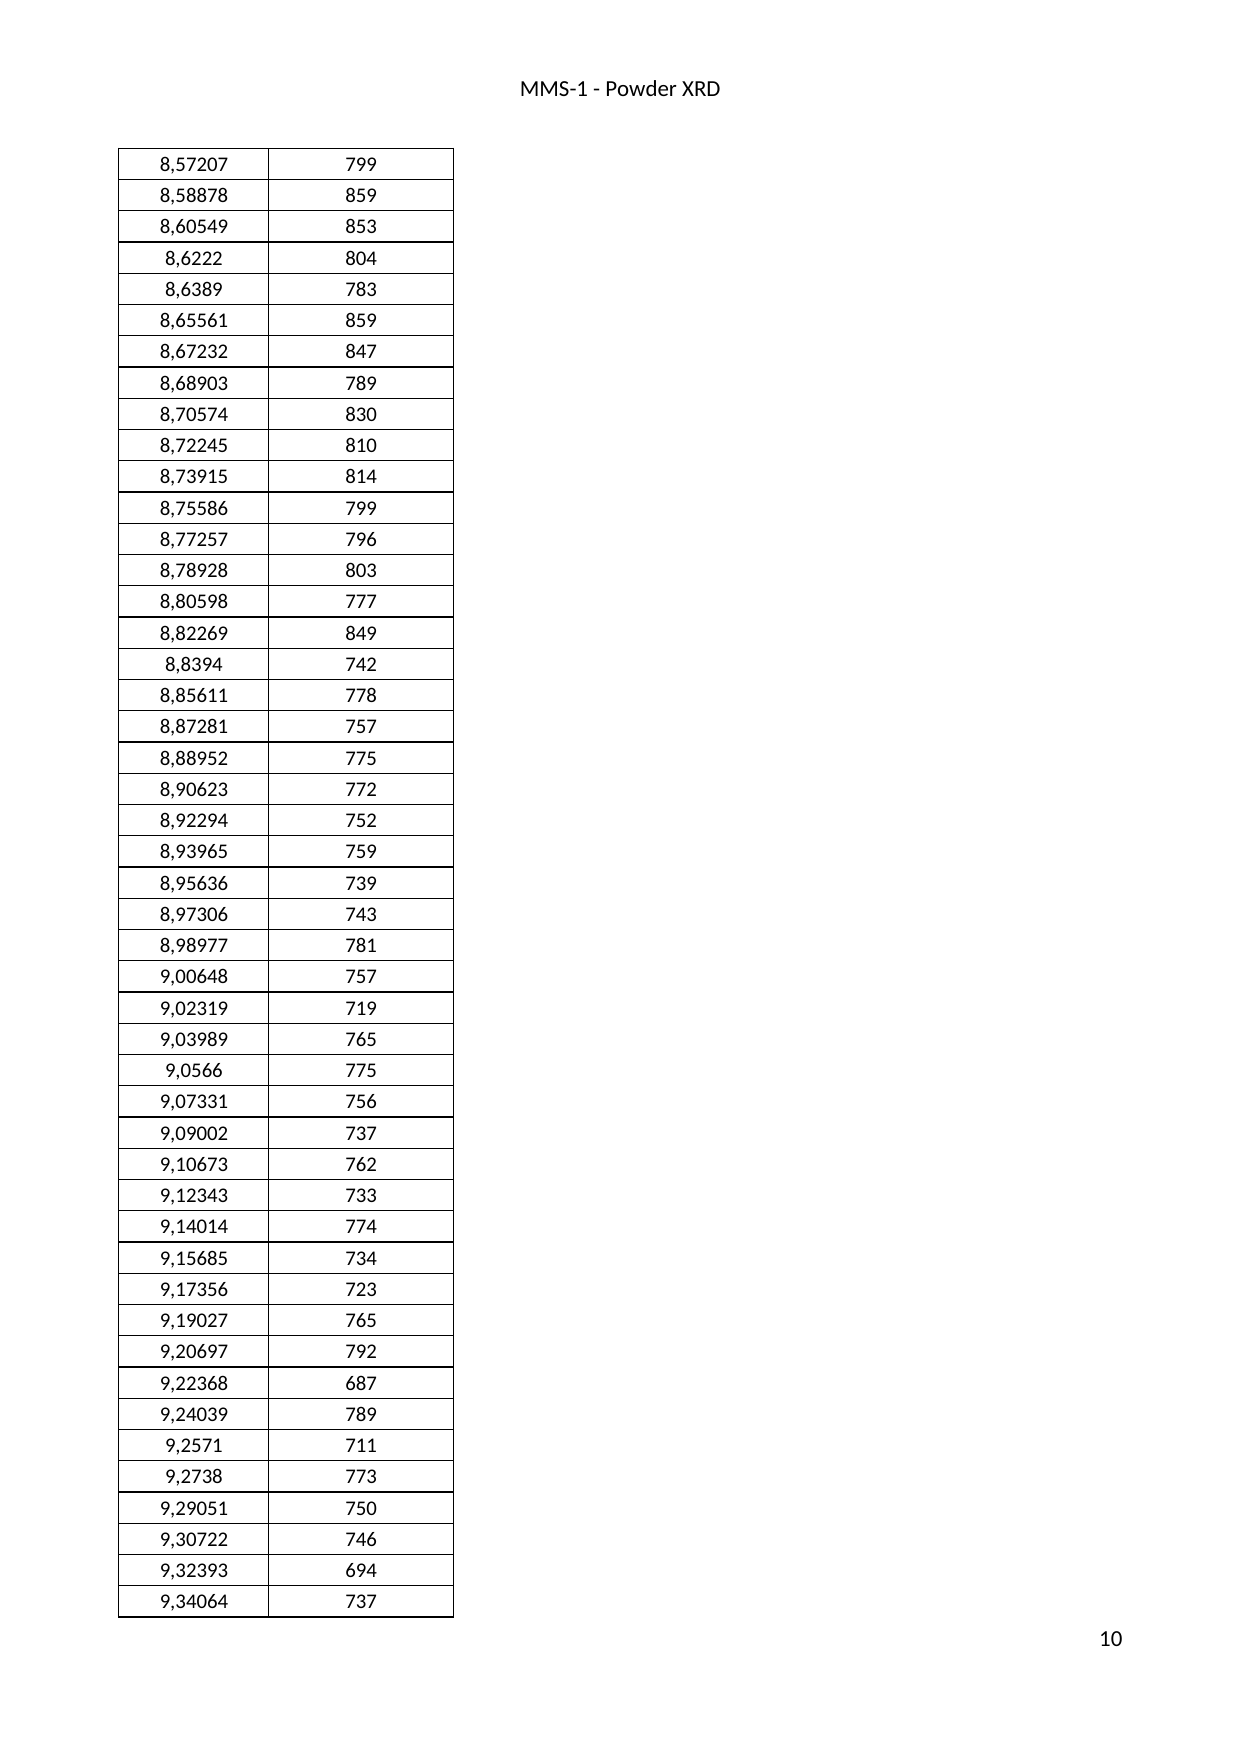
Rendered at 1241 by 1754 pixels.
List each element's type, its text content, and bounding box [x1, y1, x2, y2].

table_cell 723 [269, 1274, 453, 1304]
table_cell 773 [269, 1461, 453, 1491]
table_cell 9,24039 [119, 1399, 268, 1429]
table_cell 8,67232 [119, 336, 268, 366]
table_cell 772 [269, 774, 453, 804]
table_cell 743 [269, 899, 453, 929]
table_cell 8,80598 [119, 586, 268, 616]
table_cell 849 [269, 618, 453, 648]
table_cell 719 [269, 993, 453, 1023]
table_cell 8,93965 [119, 836, 268, 866]
table_cell 9,32393 [119, 1555, 268, 1585]
table_cell 9,03989 [119, 1024, 268, 1054]
table_cell 8,72245 [119, 430, 268, 460]
table_cell 687 [269, 1368, 453, 1398]
table_cell 739 [269, 868, 453, 898]
table_cell 9,2738 [119, 1461, 268, 1491]
table_cell 9,34064 [119, 1586, 268, 1616]
table_cell 9,00648 [119, 961, 268, 991]
table_cell 775 [269, 1055, 453, 1085]
table_cell 765 [269, 1024, 453, 1054]
table_cell 9,07331 [119, 1086, 268, 1116]
table_cell 750 [269, 1493, 453, 1523]
table_cell 789 [269, 368, 453, 398]
table_cell 799 [269, 493, 453, 523]
table_cell 9,10673 [119, 1149, 268, 1179]
table_cell 8,88952 [119, 743, 268, 773]
table_cell 8,85611 [119, 680, 268, 710]
table_cell 789 [269, 1399, 453, 1429]
table_cell 733 [269, 1180, 453, 1210]
table_cell 8,77257 [119, 524, 268, 554]
table_cell 746 [269, 1524, 453, 1554]
table_cell 814 [269, 461, 453, 491]
table_cell 8,58878 [119, 180, 268, 210]
table_cell 804 [269, 243, 453, 273]
table_cell 810 [269, 430, 453, 460]
table_cell 757 [269, 711, 453, 741]
table_cell 783 [269, 274, 453, 304]
table_cell 9,12343 [119, 1180, 268, 1210]
table_cell 859 [269, 305, 453, 335]
table_cell 8,95636 [119, 868, 268, 898]
table_cell 9,02319 [119, 993, 268, 1023]
table_cell 8,6389 [119, 274, 268, 304]
table_cell 777 [269, 586, 453, 616]
table_cell 8,8394 [119, 649, 268, 679]
table_cell 859 [269, 180, 453, 210]
table_cell 762 [269, 1149, 453, 1179]
table_cell 774 [269, 1211, 453, 1241]
table_cell 796 [269, 524, 453, 554]
table_cell 711 [269, 1430, 453, 1460]
table_cell 8,82269 [119, 618, 268, 648]
table_cell 756 [269, 1086, 453, 1116]
table_cell 9,2571 [119, 1430, 268, 1460]
table_cell 781 [269, 930, 453, 960]
table_cell 757 [269, 961, 453, 991]
table_cell 8,57207 [119, 149, 268, 179]
table_cell 759 [269, 836, 453, 866]
table_cell 9,29051 [119, 1493, 268, 1523]
table_cell 694 [269, 1555, 453, 1585]
table_cell 8,60549 [119, 211, 268, 241]
table_cell 775 [269, 743, 453, 773]
table_cell 8,75586 [119, 493, 268, 523]
table_cell 9,09002 [119, 1118, 268, 1148]
table_cell 9,30722 [119, 1524, 268, 1554]
table_cell 737 [269, 1586, 453, 1616]
table_cell 9,20697 [119, 1336, 268, 1366]
table_cell 778 [269, 680, 453, 710]
table_cell 737 [269, 1118, 453, 1148]
table_cell 8,98977 [119, 930, 268, 960]
table_cell 9,0566 [119, 1055, 268, 1085]
table_cell 9,17356 [119, 1274, 268, 1304]
table_cell 8,90623 [119, 774, 268, 804]
table_cell 8,6222 [119, 243, 268, 273]
table_cell 8,97306 [119, 899, 268, 929]
table_cell 734 [269, 1243, 453, 1273]
table_cell 8,78928 [119, 555, 268, 585]
table_cell 8,87281 [119, 711, 268, 741]
table_cell 9,22368 [119, 1368, 268, 1398]
table_cell 803 [269, 555, 453, 585]
table_cell 9,14014 [119, 1211, 268, 1241]
table_cell 752 [269, 805, 453, 835]
table_cell 8,68903 [119, 368, 268, 398]
table_cell 8,92294 [119, 805, 268, 835]
table_cell 8,73915 [119, 461, 268, 491]
table_cell 9,15685 [119, 1243, 268, 1273]
table_cell 830 [269, 399, 453, 429]
table_cell 799 [269, 149, 453, 179]
table_cell 847 [269, 336, 453, 366]
table_cell 765 [269, 1305, 453, 1335]
table_cell 853 [269, 211, 453, 241]
table_cell 742 [269, 649, 453, 679]
table_cell 792 [269, 1336, 453, 1366]
table_cell 8,70574 [119, 399, 268, 429]
table_cell 8,65561 [119, 305, 268, 335]
table_cell 9,19027 [119, 1305, 268, 1335]
